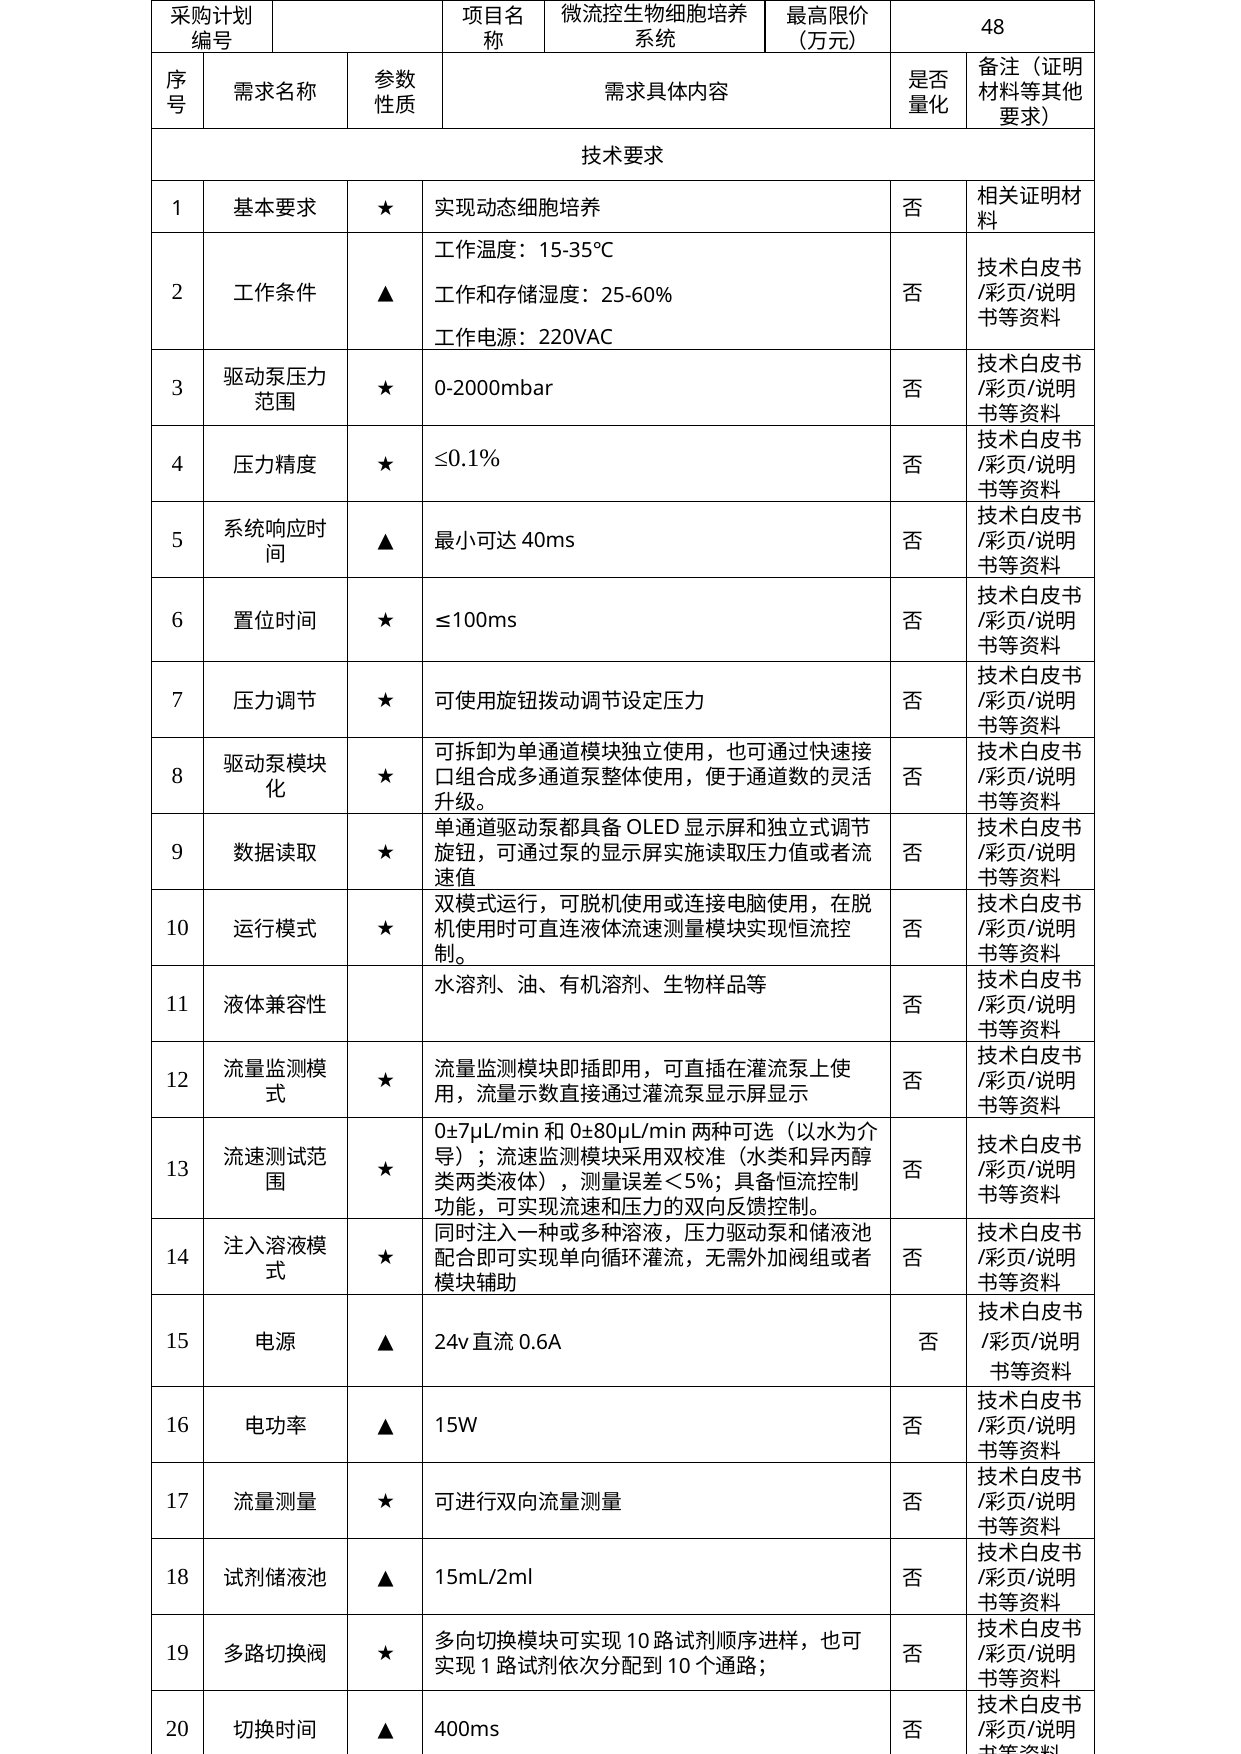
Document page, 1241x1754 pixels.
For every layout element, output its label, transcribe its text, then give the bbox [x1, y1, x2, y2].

table_cell ≤0.1% [423, 426, 890, 501]
table_cell 水溶剂、油、有机溶剂、生物样品等 [423, 966, 890, 1041]
table_cell 置位时间 [204, 578, 347, 661]
table_cell 技术要求 [152, 129, 1094, 180]
table_cell ★ [348, 1463, 422, 1538]
table_cell 3 [152, 350, 203, 425]
table_cell 单通道驱动泵都具备OLED显示屏和独立式调节旋钮，可通过泵的显示屏实施读取压力值或者流速值 [423, 814, 890, 889]
table_cell ▲ [348, 233, 422, 349]
table_cell 4 [152, 426, 203, 501]
table_header 最高限价（万元） [766, 1, 890, 52]
table_cell 切换时间 [204, 1691, 347, 1754]
table_cell ▲ [348, 1387, 422, 1462]
table_cell 否 [891, 890, 966, 965]
table_cell 15W [423, 1387, 890, 1462]
table_cell 试剂储液池 [204, 1539, 347, 1614]
table_header [273, 1, 442, 52]
table_cell 18 [152, 1539, 203, 1614]
table_cell 否 [891, 738, 966, 813]
table_cell 技术白皮书/彩页/说明书等资料 [967, 1118, 1094, 1218]
table_cell 技术白皮书/彩页/说明书等资料 [967, 1691, 1094, 1754]
table_cell 可使用旋钮拨动调节设定压力 [423, 662, 890, 737]
table_cell 技术白皮书/彩页/说明书等资料 [967, 662, 1094, 737]
table_cell 否 [891, 1539, 966, 1614]
table_cell 否 [891, 350, 966, 425]
table_cell 技术白皮书/彩页/说明书等资料 [967, 1042, 1094, 1117]
table_cell 参数 性质 [348, 53, 442, 128]
table_cell ★ [348, 662, 422, 737]
table_cell 技术白皮书/彩页/说明书等资料 [967, 233, 1094, 349]
table_cell 需求具体内容 [443, 53, 890, 128]
table_cell 否 [891, 1615, 966, 1690]
table_cell 技术白皮书/彩页/说明书等资料 [967, 966, 1094, 1041]
table_cell 8 [152, 738, 203, 813]
table_cell 否 [891, 1042, 966, 1117]
table_cell 工作温度：15-35℃ 工作和存储湿度：25-60% 工作电源：220VAC [423, 233, 890, 349]
table_cell ▲ [348, 502, 422, 577]
table_cell ★ [348, 890, 422, 965]
table_cell 15 [152, 1295, 203, 1386]
table_header 48 [891, 1, 1094, 52]
table_cell 可进行双向流量测量 [423, 1463, 890, 1538]
table_cell 技术白皮书/彩页/说明书等资料 [967, 1463, 1094, 1538]
table_cell 基本要求 [204, 181, 347, 232]
table_header 项目名称 [443, 1, 544, 52]
table_cell 0-2000mbar [423, 350, 890, 425]
table_cell 否 [891, 1118, 966, 1218]
table_cell 流量监测模块即插即用，可直插在灌流泵上使用，流量示数直接通过灌流泵显示屏显示 [423, 1042, 890, 1117]
table_cell [348, 966, 422, 1041]
table_cell 驱动泵压力范围 [204, 350, 347, 425]
table_cell 多路切换阀 [204, 1615, 347, 1690]
table_cell 技术白皮书/彩页/说明书等资料 [967, 1387, 1094, 1462]
table_cell 最小可达40ms [423, 502, 890, 577]
table_cell 17 [152, 1463, 203, 1538]
table_cell ★ [348, 578, 422, 661]
table_cell 5 [152, 502, 203, 577]
table_cell 24v直流0.6A [423, 1295, 890, 1386]
table_cell 否 [891, 966, 966, 1041]
table_cell 数据读取 [204, 814, 347, 889]
table_cell 流量测量 [204, 1463, 347, 1538]
table_cell 技术白皮书/彩页/说明书等资料 [967, 1539, 1094, 1614]
table_cell 备注（证明材料等其他要求） [967, 53, 1094, 128]
table_cell 14 [152, 1219, 203, 1294]
table_cell 同时注入一种或多种溶液，压力驱动泵和储液池配合即可实现单向循环灌流，无需外加阀组或者模块辅助 [423, 1219, 890, 1294]
table_cell 需求名称 [204, 53, 347, 128]
table_cell 技术白皮书/彩页/说明书等资料 [967, 890, 1094, 965]
table_cell 技术白皮书/彩页/说明书等资料 [967, 578, 1094, 661]
table_cell 否 [891, 1387, 966, 1462]
table_cell 技术白皮书/彩页/说明书等资料 [967, 426, 1094, 501]
table_cell ★ [348, 814, 422, 889]
table_cell 否 [891, 1219, 966, 1294]
table_cell ★ [348, 181, 422, 232]
table_cell 否 [891, 233, 966, 349]
table_cell 序号 [152, 53, 203, 128]
table_cell 否 [891, 181, 966, 232]
table_cell ★ [348, 1219, 422, 1294]
table_cell ★ [348, 426, 422, 501]
table_cell 15mL/2ml [423, 1539, 890, 1614]
table_cell 否 [891, 814, 966, 889]
table_cell 技术白皮书/彩页/说明书等资料 [967, 1615, 1094, 1690]
table_cell 否 [891, 578, 966, 661]
table_cell 工作条件 [204, 233, 347, 349]
table_header 采购计划 编号 [152, 1, 272, 52]
table_cell 系统响应时间 [204, 502, 347, 577]
table_cell 7 [152, 662, 203, 737]
table_cell ★ [348, 1118, 422, 1218]
table_cell ≤100ms [423, 578, 890, 661]
table_cell ▲ [348, 1539, 422, 1614]
table_cell 压力调节 [204, 662, 347, 737]
table_cell 电功率 [204, 1387, 347, 1462]
table_cell 13 [152, 1118, 203, 1218]
table_cell 实现动态细胞培养 [423, 181, 890, 232]
table_cell 0±7µL/min 和0±80µL/min两种可选（以水为介导）；流速监测模块采用双校准（水类和异丙醇类两类液体），测量误差＜5%；具备恒流控制功能，可实现流速和压力的双向反馈控制。 [423, 1118, 890, 1218]
table_cell 否 [891, 1691, 966, 1754]
table_cell ▲ [348, 1295, 422, 1386]
table_cell 双模式运行，可脱机使用或连接电脑使用，在脱机使用时可直连液体流速测量模块实现恒流控制。 [423, 890, 890, 965]
table_cell 电源 [204, 1295, 347, 1386]
table_cell 可拆卸为单通道模块独立使用，也可通过快速接口组合成多通道泵整体使用，便于通道数的灵活升级。 [423, 738, 890, 813]
table_cell 驱动泵模块化 [204, 738, 347, 813]
table_cell 6 [152, 578, 203, 661]
table_cell 技术白皮书/彩页/说明书等资料 [967, 1219, 1094, 1294]
table_cell 技术白皮书/彩页/说明书等资料 [967, 1295, 1094, 1386]
table_cell 20 [152, 1691, 203, 1754]
table_cell 400ms [423, 1691, 890, 1754]
table_cell ★ [348, 1615, 422, 1690]
table_cell 是否 量化 [891, 53, 966, 128]
table_cell 流量监测模式 [204, 1042, 347, 1117]
table_header 微流控生物细胞培养系统 [545, 1, 764, 52]
table_cell 1 [152, 181, 203, 232]
table_cell 运行模式 [204, 890, 347, 965]
table_cell 16 [152, 1387, 203, 1462]
table_cell 相关证明材料 [967, 181, 1094, 232]
table_cell 流速测试范围 [204, 1118, 347, 1218]
table_cell 否 [891, 1295, 966, 1386]
table_cell 多向切换模块可实现10路试剂顺序进样，也可实现1路试剂依次分配到10个通路； [423, 1615, 890, 1690]
table_cell 技术白皮书/彩页/说明书等资料 [967, 814, 1094, 889]
table_cell 否 [891, 1463, 966, 1538]
table_cell 否 [891, 502, 966, 577]
table_cell 技术白皮书/彩页/说明书等资料 [967, 350, 1094, 425]
table_cell 技术白皮书/彩页/说明书等资料 [967, 738, 1094, 813]
table_cell 压力精度 [204, 426, 347, 501]
table_cell 液体兼容性 [204, 966, 347, 1041]
table_cell ▲ [348, 1691, 422, 1754]
table_cell 12 [152, 1042, 203, 1117]
table_cell 9 [152, 814, 203, 889]
table_cell 2 [152, 233, 203, 349]
table_cell ★ [348, 1042, 422, 1117]
table_cell 否 [891, 662, 966, 737]
table_cell 注入溶液模式 [204, 1219, 347, 1294]
table_cell 11 [152, 966, 203, 1041]
table_cell 技术白皮书/彩页/说明书等资料 [967, 502, 1094, 577]
table_cell ★ [348, 738, 422, 813]
table_cell 10 [152, 890, 203, 965]
table_cell 否 [891, 426, 966, 501]
table_cell 19 [152, 1615, 203, 1690]
table_cell ★ [348, 350, 422, 425]
